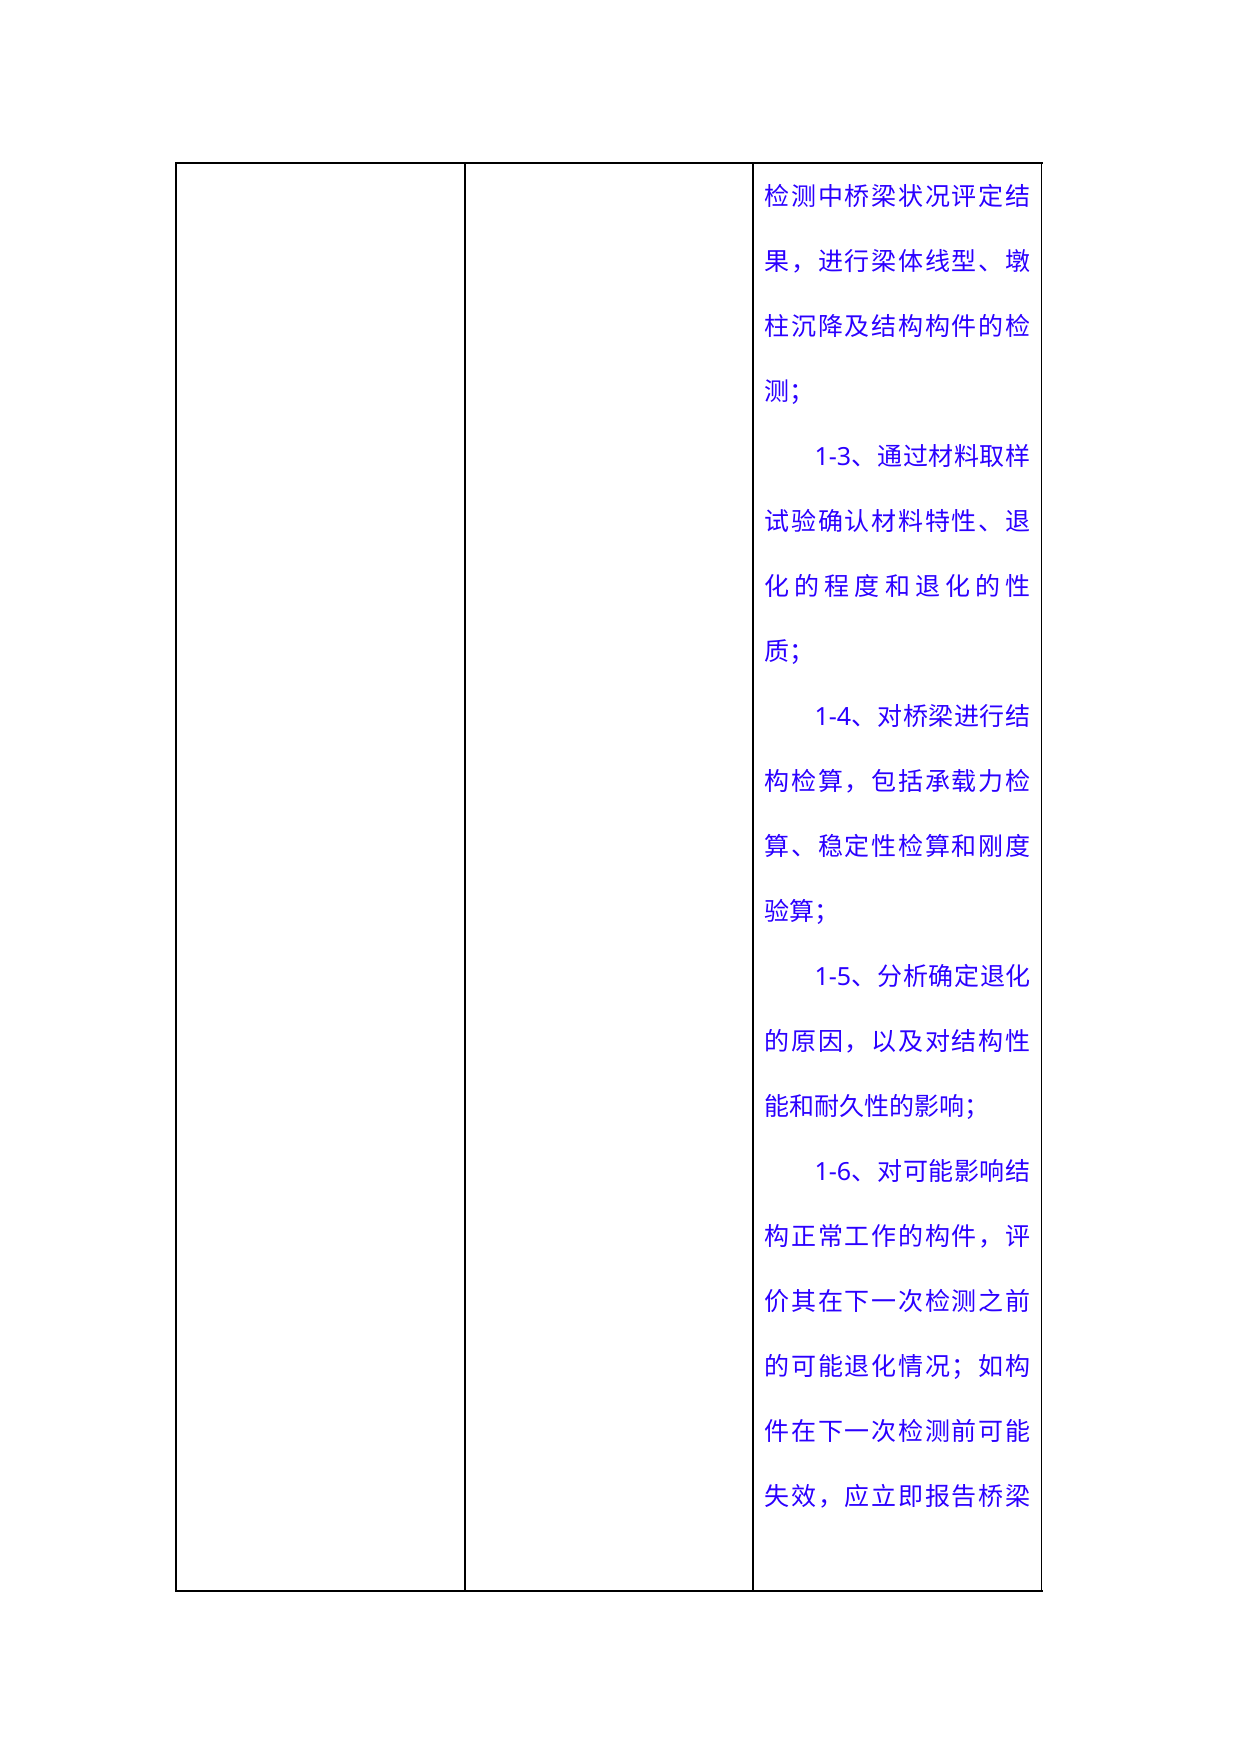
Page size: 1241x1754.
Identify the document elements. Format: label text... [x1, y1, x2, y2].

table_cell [754, 164, 1041, 1590]
table_cell 1 [177, 164, 464, 1590]
table_cell [466, 164, 752, 1590]
